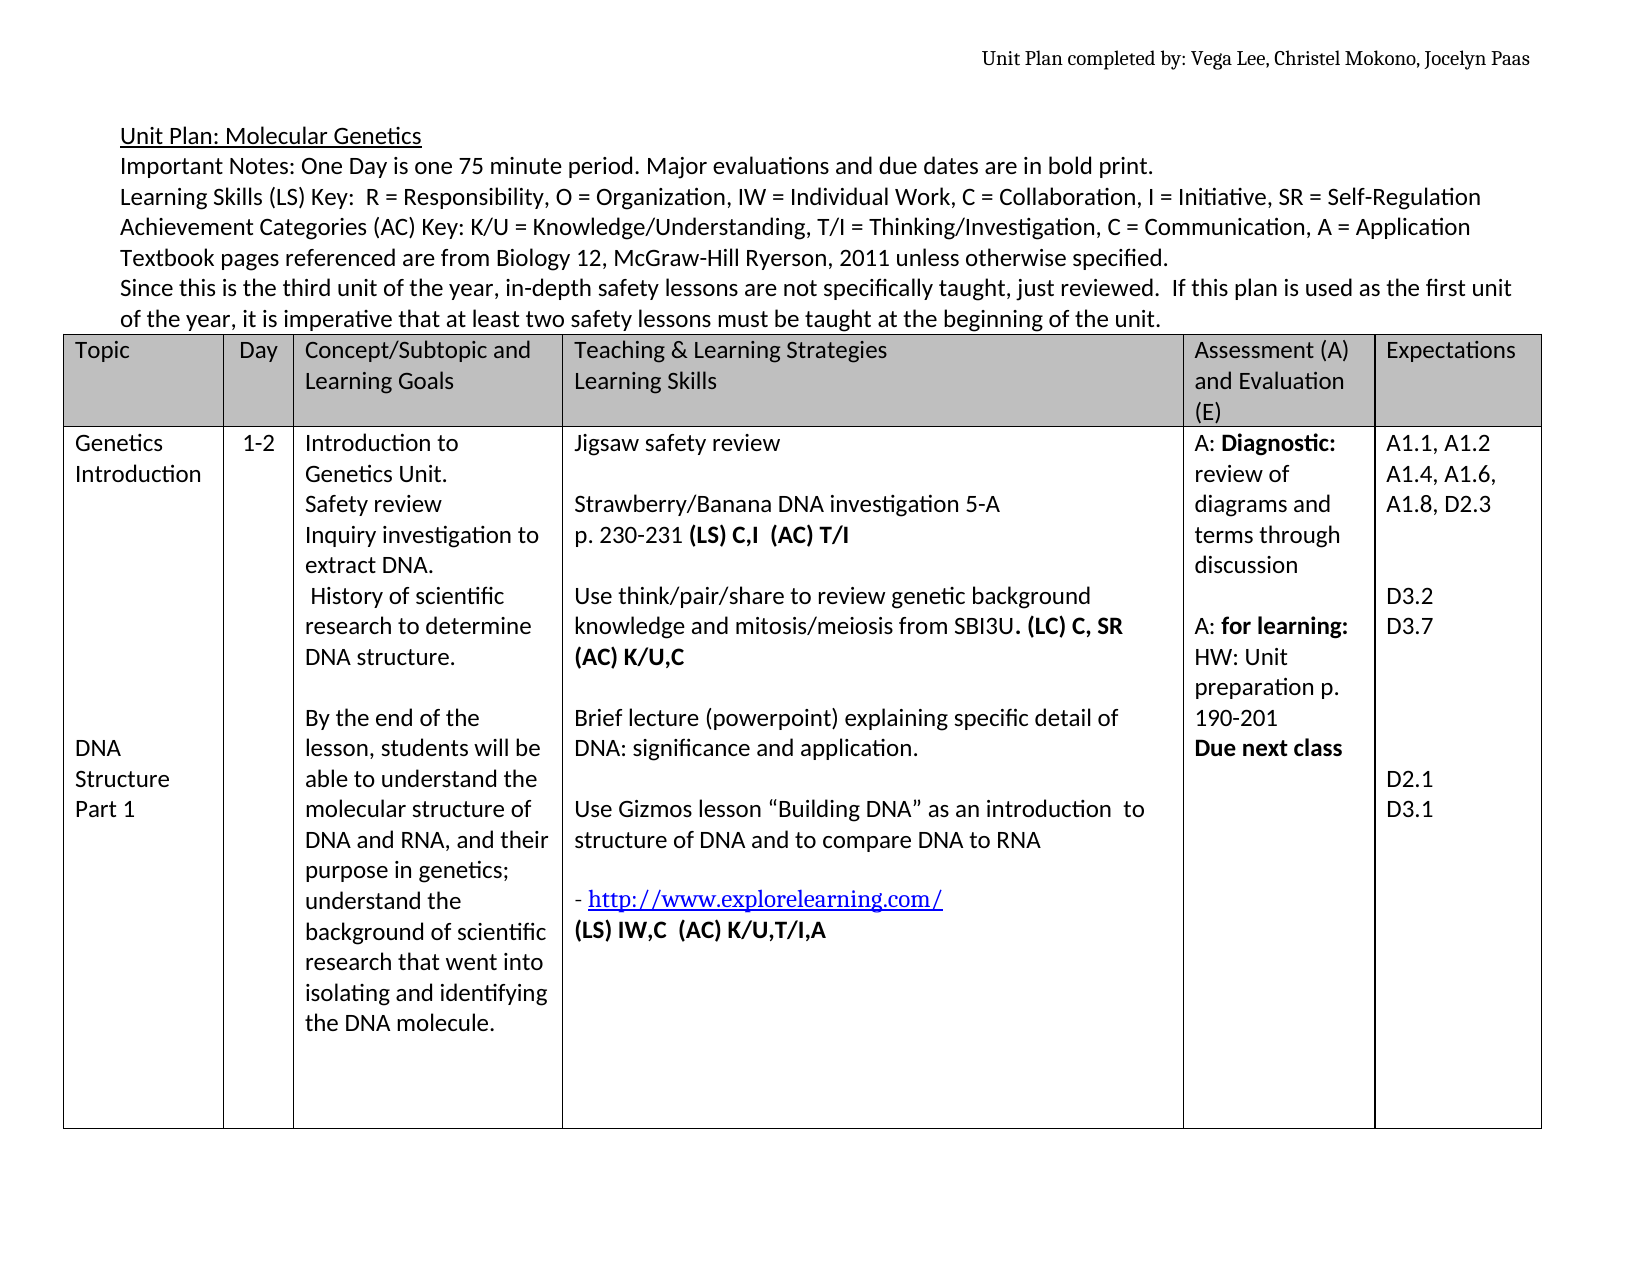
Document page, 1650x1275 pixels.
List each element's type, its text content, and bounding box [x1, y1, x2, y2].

text Unit Plan: Molecular Genetics [120, 120, 1530, 151]
table_header Assessment (A) and Evaluation (E) [1184, 335, 1374, 426]
table_cell Introduction to Genetics Unit. Safety review Inquiry investigation to extract DNA. History of scientific research to determine DNA structure. By the end of the lesson, students will be able to understand the molecular structure of DNA and RNA, and their purpose in genetics; understand the background of scientific research that went into isolating and identifying the DNA molecule. [294, 427, 562, 1127]
text Important Notes: One Day is one 75 minute period. Major evaluations and due dates are in bold print. [120, 151, 1530, 181]
table_cell Genetics Introduction DNA Structure Part 1 [64, 427, 223, 1127]
table_header Topic [64, 335, 223, 426]
text Since this is the third unit of the year, in-depth safety lessons are not specifically taught, just reviewed. If this plan is used as the first unit of the year, it is imperative that at least two safety lessons must be taught at the beginning of the unit. [120, 273, 1530, 334]
table_cell A1.1, A1.2 A1.4, A1.6, A1.8, D2.3 D3.2 D3.7 D2.1 D3.1 [1376, 427, 1541, 1127]
table_header Day [224, 335, 293, 426]
table_header Concept/Subtopic and Learning Goals [294, 335, 562, 426]
table_cell 1-2 [224, 427, 293, 1127]
table_cell A: Diagnostic: review of diagrams and terms through discussion A: for learning: HW: Unit preparation p. 190-201 Due next class [1184, 427, 1374, 1127]
text Textbook pages referenced are from Biology 12, McGraw-Hill Ryerson, 2011 unless otherwise specified. [120, 242, 1530, 273]
table_cell Jigsaw safety review Strawberry/Banana DNA investigation 5-A p. 230-231 (LS) C,I (AC) T/I Use think/pair/share to review genetic background knowledge and mitosis/meiosis from SBI3U. (LC) C, SR (AC) K/U,C Brief lecture (powerpoint) explaining specific detail of DNA: significance and application. Use Gizmos lesson “Building DNA” as an introduction to structure of DNA and to compare DNA to RNA - http://www.explorelearning.com/ (LS) IW,C (AC) K/U,T/I,A [563, 427, 1183, 1127]
text Learning Skills (LS) Key: R = Responsibility, O = Organization, IW = Individual Work, C = Collaboration, I = Initiative, SR = Self-Regulation [120, 181, 1530, 212]
table_header Teaching & Learning Strategies Learning Skills [563, 335, 1183, 426]
table_header Expectations [1376, 335, 1541, 426]
text Achievement Categories (AC) Key: K/U = Knowledge/Understanding, T/I = Thinking/Investigation, C = Communication, A = Application [120, 212, 1530, 242]
